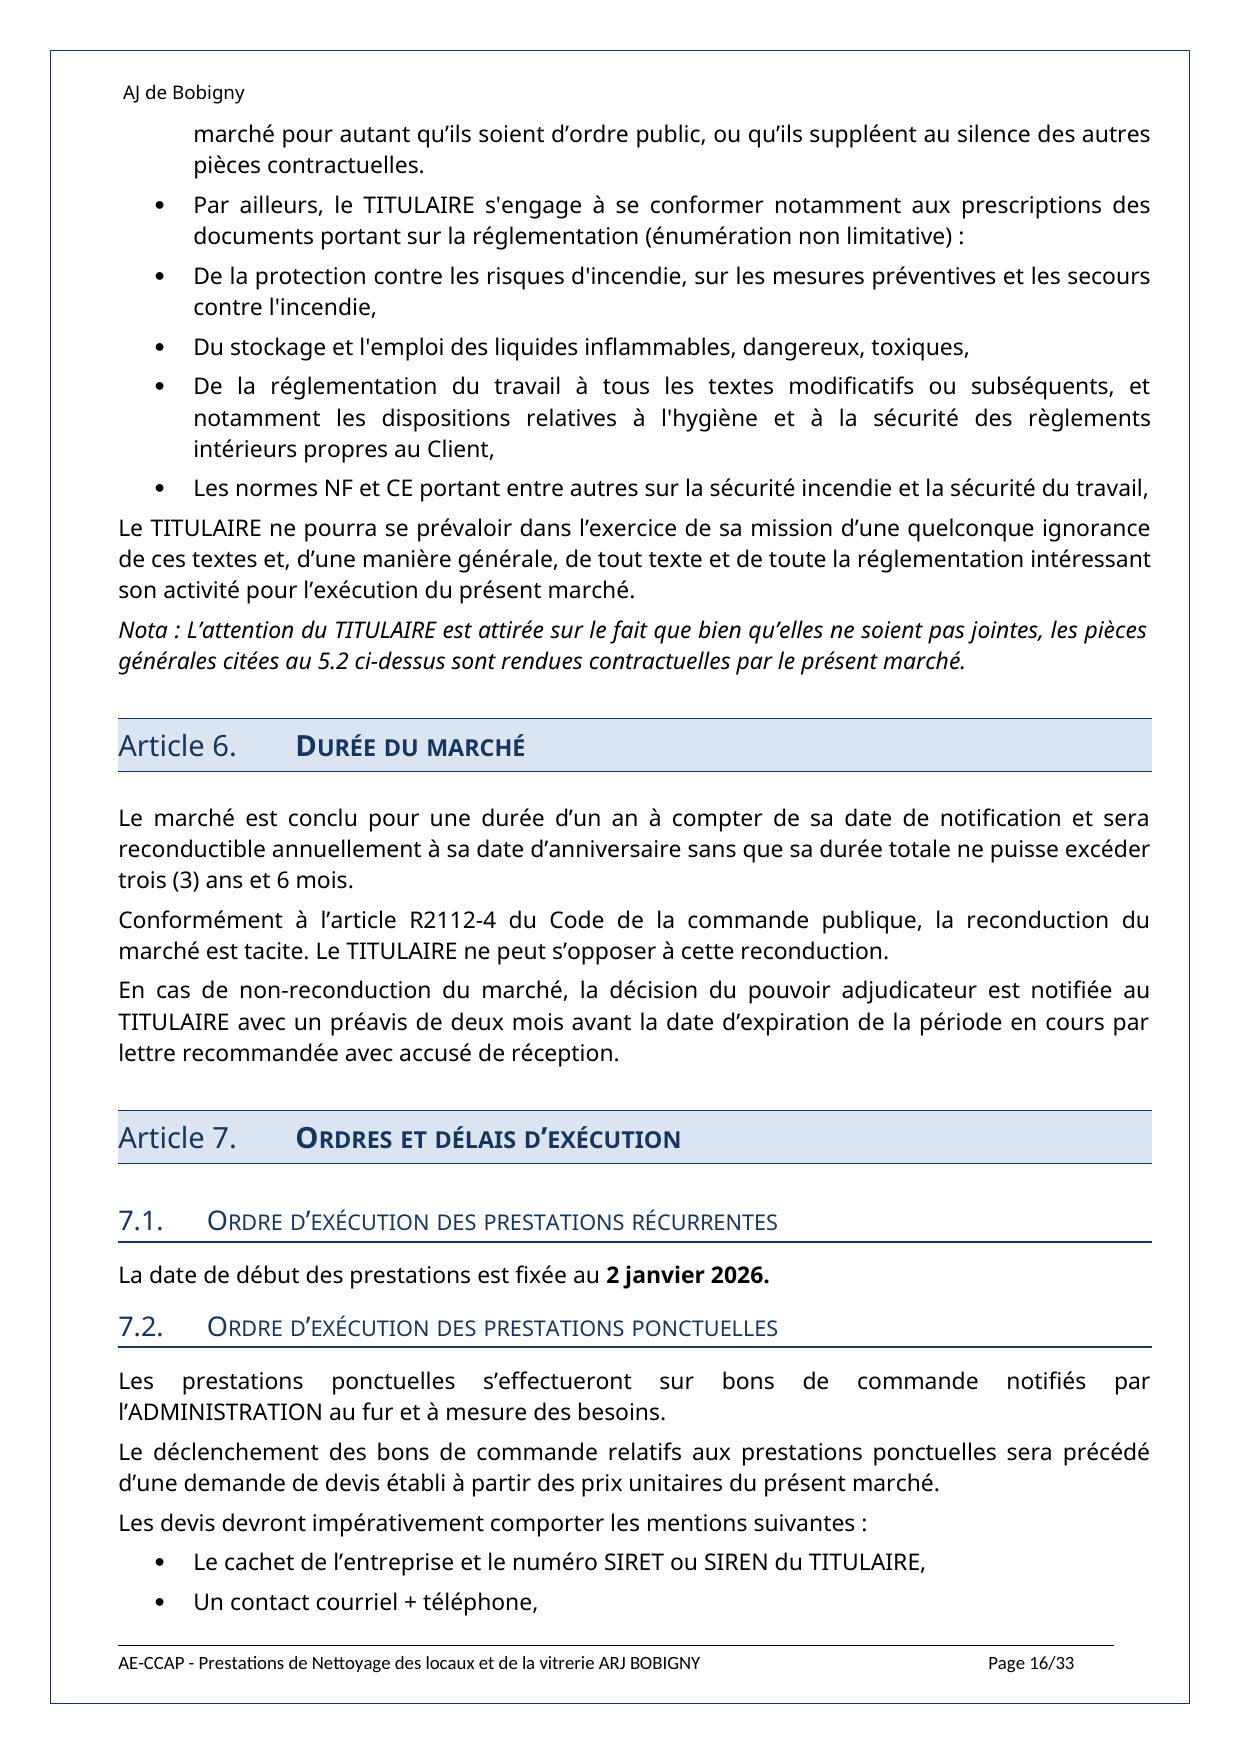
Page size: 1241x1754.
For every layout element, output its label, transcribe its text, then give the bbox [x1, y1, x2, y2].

subtitle Ordre d’exécution des prestations ponctuelles [118, 1307, 1152, 1346]
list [156, 118, 1152, 181]
subtitle Ordre d’exécution des prestations récurrentes [118, 1202, 1152, 1241]
text La date de début des prestations est fixée au 2 janvier 2026. [118, 1259, 1152, 1291]
text En cas de non-reconduction du marché, la décision du pouvoir adjudicateur est notifiée au TITULAIRE avec un préavis de deux mois avant la date d’expiration de la période en cours par lettre recommandée avec accusé de réception. [118, 974, 1152, 1068]
text Le marché est conclu pour une durée d’un an à compter de sa date de notification et sera reconductible annuellement à sa date d’anniversaire sans que sa durée totale ne puisse excéder trois (3) ans et 6 mois. [118, 802, 1152, 895]
subtitle Ordres et délais d’exécution [118, 1111, 1152, 1163]
list Par ailleurs, le TITULAIRE s'engage à se conformer notamment aux prescriptions des documents portant sur la réglementation (énumération non limitative) : [156, 189, 1152, 251]
text Le déclenchement des bons de commande relatifs aux prestations ponctuelles sera précédé d’une demande de devis établi à partir des prix unitaires du présent marché. [118, 1436, 1152, 1498]
text Les devis devront impérativement comporter les mentions suivantes : [118, 1507, 1152, 1538]
text Conformément à l’article R2112-4 du Code de la commande publique, la reconduction du marché est tacite. Le TITULAIRE ne peut s’opposer à cette reconduction. [118, 904, 1152, 966]
list Les normes NF et CE portant entre autres sur la sécurité incendie et la sécurité du travail, [156, 472, 1152, 503]
list De la réglementation du travail à tous les textes modificatifs ou subséquents, et notamment les dispositions relatives à l'hygiène et à la sécurité des règlements intérieurs propres au Client, [156, 370, 1152, 464]
subtitle Durée du marché [118, 719, 1152, 771]
list Du stockage et l'emploi des liquides inflammables, dangereux, toxiques, [156, 331, 1152, 362]
list De la protection contre les risques d'incendie, sur les mesures préventives et les secours contre l'incendie, [156, 260, 1152, 322]
list Un contact courriel + téléphone, [156, 1586, 1152, 1617]
text Nota : L’attention du TITULAIRE est attirée sur le fait que bien qu’elles ne soient pas jointes, les pièces générales citées au 5.2 ci-dessus sont rendues contractuelles par le présent marché. [118, 614, 1152, 676]
list Le cachet de l’entreprise et le numéro SIRET ou SIREN du TITULAIRE, [156, 1546, 1152, 1577]
text Le TITULAIRE ne pourra se prévaloir dans l’exercice de sa mission d’une quelconque ignorance de ces textes et, d’une manière générale, de tout texte et de toute la réglementation intéressant son activité pour l’exécution du présent marché. [118, 512, 1152, 606]
text Les prestations ponctuelles s’effectueront sur bons de commande notifiés par l’ADMINISTRATION au fur et à mesure des besoins. [118, 1365, 1152, 1427]
